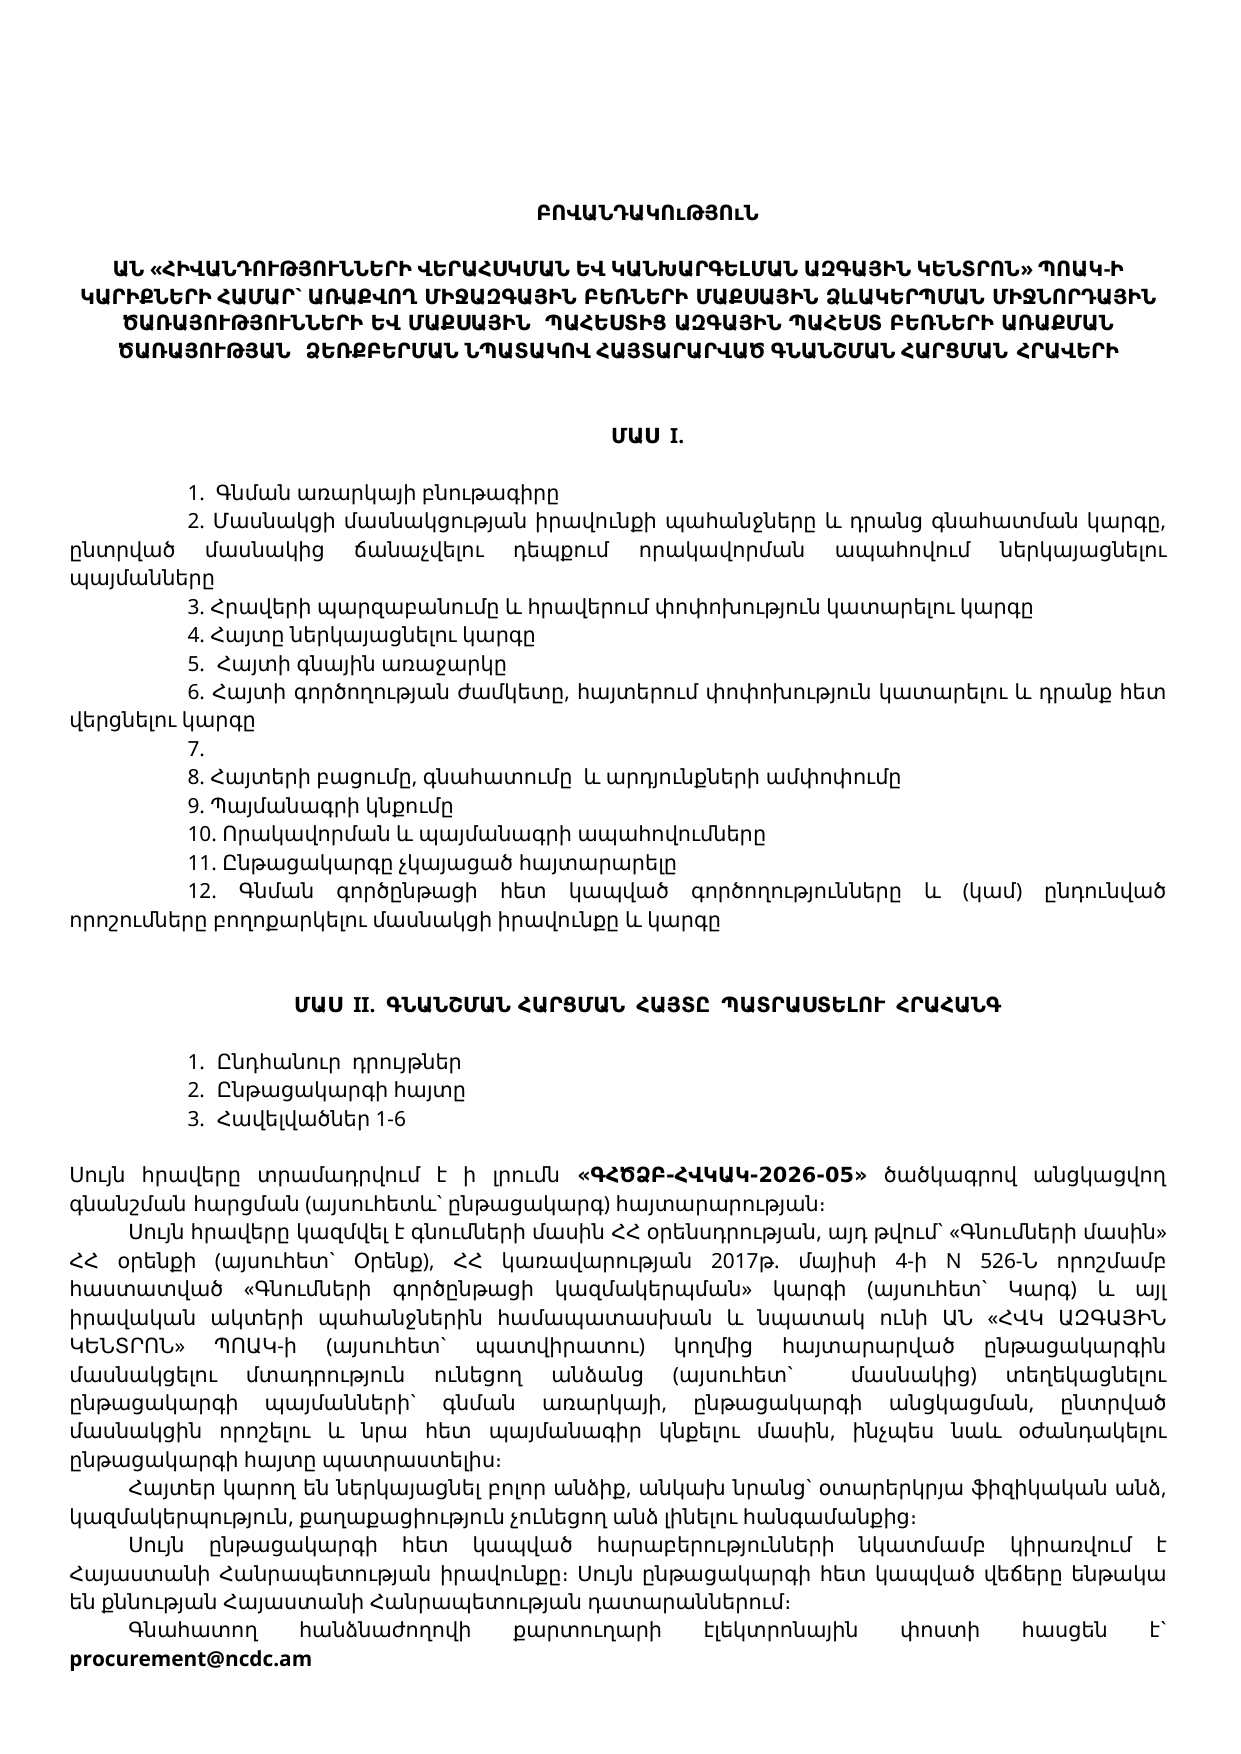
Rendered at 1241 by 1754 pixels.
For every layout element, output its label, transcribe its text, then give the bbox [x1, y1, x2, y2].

text ՄԱՍ II. ԳՆԱՆՇՄԱՆ ՀԱՐՑՄԱՆ ՀԱՅՏԸ ՊԱՏՐԱՍՏԵԼՈՒ ՀՐԱՀԱՆԳ [69, 990, 1167, 1018]
text 7. [69, 734, 1167, 762]
text 8. Հայտերի բացումը, գնահատումը և արդյունքների ամփոփումը [69, 762, 1167, 791]
text 2. Մասնակցի մասնակցության իրավունքի պահանջները և դրանց գնահատման կարգը, ընտրված մասնակից ճանաչվելու դեպքում որակավորման ապահովում ներկայացնելու պայմանները [69, 507, 1167, 592]
text Սույն ընթացակարգի հետ կապված հարաբերությունների նկատմամբ կիրառվում է Հայաստանի Հանրապետության իրավունքը։ Սույն ընթացակարգի հետ կապված վեճերը ենթակա են քննության Հայաստանի Հանրապետության դատարաններում։ [69, 1530, 1167, 1616]
text 4. Հայտը ներկայացնելու կարգը [69, 620, 1167, 649]
text Գնահատող հանձնաժողովի քարտուղարի էլեկտրոնային փոստի հասցեն է` procurement@ncdc.am [69, 1616, 1167, 1672]
text 5. Հայտի գնային առաջարկը [69, 649, 1167, 677]
text ԱՆ «ՀԻՎԱՆԴՈՒԹՅՈՒՆՆԵՐԻ ՎԵՐԱՀՍԿՄԱՆ ԵՎ ԿԱՆԽԱՐԳԵԼՄԱՆ ԱԶԳԱՅԻՆ ԿԵՆՏՐՈՆ» ՊՈԱԿ-Ի ԿԱՐԻՔՆԵՐԻ ՀԱՄԱՐ` ԱՌԱՔՎՈՂ ՄԻՋԱԶԳԱՅԻՆ ԲԵՌՆԵՐԻ ՄԱՔՍԱՅԻՆ ՁևԱԿԵՐՊՄԱՆ ՄԻՋՆՈՐԴԱՅԻՆ ԾԱՌԱՅՈՒԹՅՈՒՆՆԵՐԻ ԵՎ ՄԱՔՍԱՅԻՆ ՊԱՀԵՍՏԻՑ ԱԶԳԱՅԻՆ ՊԱՀԵՍՏ ԲԵՌՆԵՐԻ ԱՌԱՔՄԱՆ ԾԱՌԱՅՈՒԹՅԱՆ ՁԵՌՔԲԵՐՄԱՆ ՆՊԱՏԱԿՈՎ ՀԱՅՏԱՐԱՐՎԱԾ ԳՆԱՆՇՄԱՆ ՀԱՐՑՄԱՆ ՀՐԱՎԵՐԻ [69, 254, 1167, 364]
text 3. Հրավերի պարզաբանումը և հրավերում փոփոխություն կատարելու կարգը [69, 592, 1167, 620]
text 12. Գնման գործընթացի հետ կապված գործողությունները և (կամ) ընդունված որոշումները բողոքարկելու մասնակցի իրավունքը և կարգը [69, 876, 1167, 933]
text 9. Պայմանագրի կնքումը [69, 791, 1167, 819]
text ՄԱՍ I. [69, 421, 1167, 450]
text 11. Ընթացակարգը չկայացած հայտարարելը [69, 848, 1167, 876]
text 6. Հայտի գործողության ժամկետը, հայտերում փոփոխություն կատարելու և դրանք հետ վերցնելու կարգը [69, 677, 1167, 734]
text 1. Ընդհանուր դրույթներ [69, 1047, 1167, 1075]
text 2. Ընթացակարգի հայտը [69, 1075, 1167, 1104]
text Սույն հրավերը կազմվել է գնումների մասին ՀՀ օրենսդրության, այդ թվում` «Գնումների մասին» ՀՀ օրենքի (այսուհետ` Օրենք), ՀՀ կառավարության 2017թ. մայիսի 4-ի N 526-Ն որոշմամբ հաստատված «Գնումների գործընթացի կազմակերպման» կարգի (այսուհետ` Կարգ) և այլ իրավական ակտերի պահանջներին համապատասխան և նպատակ ունի ԱՆ «ՀՎԿ ԱԶԳԱՅԻՆ ԿԵՆՏՐՈՆ» ՊՈԱԿ-ի (այսուհետ` պատվիրատու) կողմից հայտարարված ընթացակարգին մասնակցելու մտադրություն ունեցող անձանց (այսուհետ` մասնակից) տեղեկացնելու ընթացակարգի պայմանների` գնման առարկայի, ընթացակարգի անցկացման, ընտրված մասնակցին որոշելու և նրա հետ պայմանագիր կնքելու մասին, ինչպես նաև օժանդակելու ընթացակարգի հայտը պատրաստելիս։ [69, 1217, 1167, 1473]
text ԲՈՎԱՆԴԱԿՈւԹՅՈւՆ [69, 201, 1167, 225]
text 3. Հավելվածներ 1-6 [69, 1104, 1167, 1132]
text 1. Գնման առարկայի բնութագիրը [69, 478, 1167, 507]
text Հայտեր կարող են ներկայացնել բոլոր անձիք, անկախ նրանց` օտարերկրյա ֆիզիկական անձ, կազմակերպություն, քաղաքացիություն չունեցող անձ լինելու հանգամանքից։ [69, 1473, 1167, 1530]
text 10. Որակավորման և պայմանագրի ապահովումները [69, 819, 1167, 848]
text Սույն հրավերը տրամադրվում է ի լրումն «ԳՀԾՁԲ-ՀՎԿԱԿ-2026-05» ծածկագրով անցկացվող գնանշման հարցման (այսուհետև` ընթացակարգ) հայտարարության։ [69, 1161, 1167, 1217]
